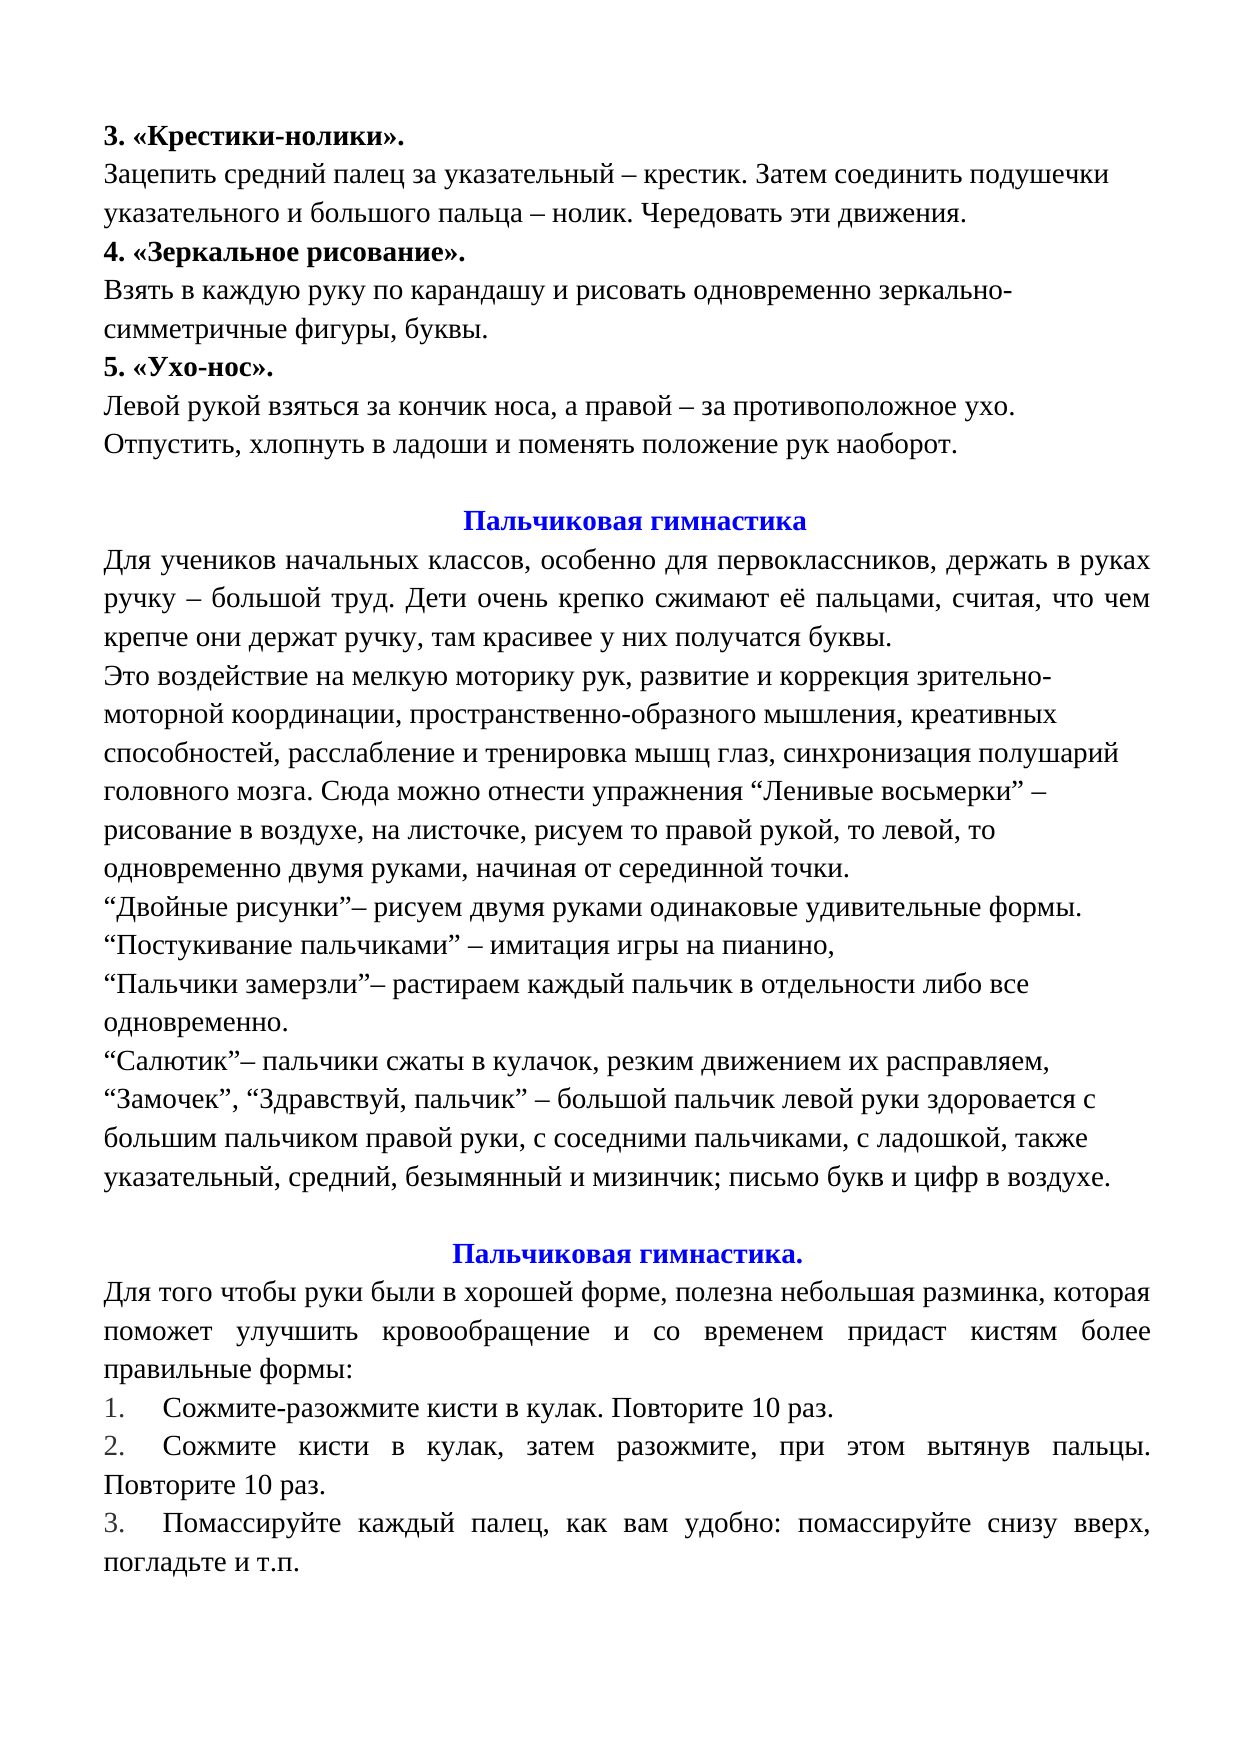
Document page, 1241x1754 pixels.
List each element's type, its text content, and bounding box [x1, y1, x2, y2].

list Сожмите кисти в кулак, затем разожмите, при этом вытянув пальцы. Повторите 10 раз. [103, 1428, 1152, 1501]
list Сожмите-разожмите кисти в кулак. Повторите 10 раз. [103, 1390, 1152, 1423]
text “Двойные рисунки”– рисуем двумя руками одинаковые удивительные формы. [103, 889, 1152, 922]
text Пальчиковая гимнастика. [103, 1236, 1152, 1269]
text “Пальчики замерзли”– растираем каждый пальчик в отдельности либо все одновременно. [103, 966, 1152, 1038]
text 4. «Зеркальное рисование». Взять в каждую руку по карандашу и рисовать одновременно зеркально-симметричные фигуры, буквы. [103, 234, 1152, 344]
text 5. «Ухо-нос». Левой рукой взяться за кончик носа, а правой – за противоположное ухо. Отпустить, хлопнуть в ладоши и поменять положение рук наоборот. [103, 349, 1152, 460]
text “Салютик”– пальчики сжаты в кулачок, резким движением их расправляем, “Замочек”, “Здравствуй, пальчик” – большой пальчик левой руки здоровается с большим пальчиком правой руки, с соседними пальчиками, с ладошкой, также указательный, средний, безымянный и мизинчик; письмо букв и цифр в воздухе. [103, 1043, 1152, 1192]
list Помассируйте каждый палец, как вам удобно: помассируйте снизу вверх, погладьте и т.п. [103, 1506, 1152, 1578]
text “Постукивание пальчиками” – имитация игры на пианино, [103, 927, 1152, 961]
text Пальчиковая гимнастика [118, 503, 1152, 537]
text Это воздействие на мелкую моторику рук, развитие и коррекция зрительно-моторной координации, пространственно-образного мышления, креативных способностей, расслабление и тренировка мышц глаз, синхронизация полушарий головного мозга. Сюда можно отнести упражнения “Ленивые восьмерки” – рисование в воздухе, на листочке, рисуем то правой рукой, то левой, то одновременно двумя руками, начиная от серединной точки. [103, 658, 1152, 884]
text Для учеников начальных классов, особенно для первоклассников, держать в руках ручку – большой труд. Дети очень крепко сжимают её пальцами, считая, что чем крепче они держат ручку, там красивее у них получатся буквы. [103, 542, 1152, 653]
text 3. «Крестики-нолики». Зацепить средний палец за указательный – крестик. Затем соединить подушечки указательного и большого пальца – нолик. Чередовать эти движения. [103, 118, 1152, 229]
text Для того чтобы руки были в хорошей форме, полезна небольшая разминка, которая поможет улучшить кровообращение и со временем придаст кистям более правильные формы: [103, 1274, 1152, 1385]
